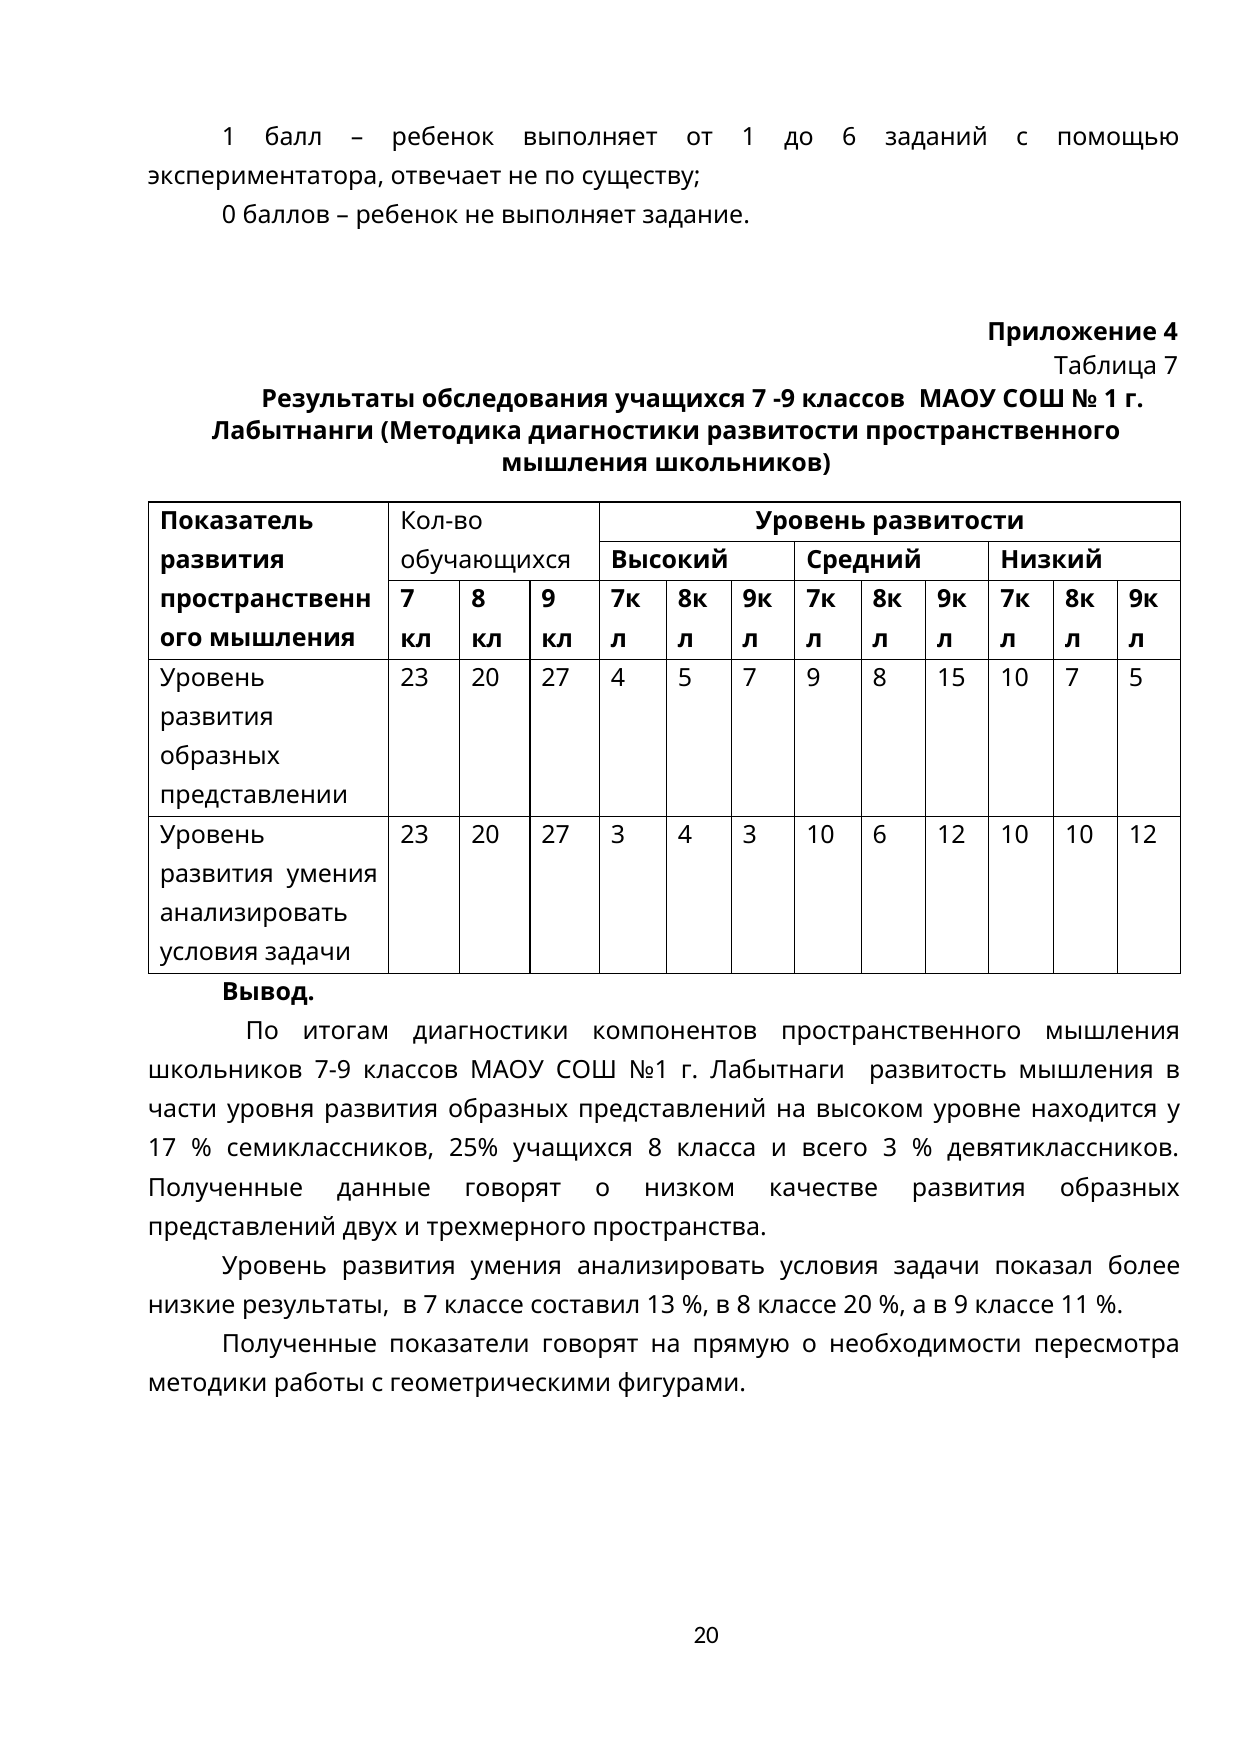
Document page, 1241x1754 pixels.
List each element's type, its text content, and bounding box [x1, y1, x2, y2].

text Приложение 4 [149, 314, 1178, 348]
table_cell 8кл [667, 581, 731, 659]
table_cell 9кл [732, 581, 794, 659]
table_cell 12 [926, 817, 988, 972]
table_cell 7кл [600, 581, 666, 659]
table_cell 4 [667, 817, 731, 972]
table_cell Уровень развития образных представлении [149, 660, 388, 816]
table_cell 7 кл [389, 581, 459, 659]
table_cell 7 [1054, 660, 1117, 816]
table_cell 5 [1118, 660, 1180, 816]
table_cell 9кл [926, 581, 988, 659]
table_cell 10 [795, 817, 861, 972]
text 0 баллов – ребенок не выполняет задание. [148, 196, 1181, 231]
table_cell Средний [795, 542, 988, 580]
table_cell 7 [732, 660, 794, 816]
table_cell 10 [989, 817, 1053, 972]
text Таблица 7 [149, 348, 1178, 382]
table_cell 20 [460, 817, 529, 972]
text Результаты обследования учащихся 7 -9 классов МАОУ СОШ № 1 г. Лабытнанги (Методика диагностики развитости пространственного мышления школьников) [149, 382, 1183, 479]
table_cell Низкий [989, 542, 1180, 580]
table_cell 6 [862, 817, 925, 972]
table_cell 27 [531, 660, 599, 816]
table_cell 5 [667, 660, 731, 816]
table_cell 20 [460, 660, 529, 816]
table_header Кол-во обучающихся [389, 503, 599, 580]
table_cell 15 [926, 660, 988, 816]
table_cell Высокий [600, 542, 794, 580]
table_cell 9 [795, 660, 861, 816]
table_cell 23 [389, 817, 459, 972]
table_cell 8 кл [460, 581, 529, 659]
text 1 балл – ребенок выполняет от 1 до 6 заданий с помощью экспериментатора, отвечает не по существу; [148, 118, 1181, 191]
table_cell 4 [600, 660, 666, 816]
table_cell 9кл [1118, 581, 1180, 659]
text По итогам диагностики компонентов пространственного мышления школьников 7-9 классов МАОУ СОШ №1 г. Лабытнаги развитость мышления в части уровня развития образных представлений на высоком уровне находится у 17 % семиклассников, 25% учащихся 8 класса и всего 3 % девятиклассников. Полученные данные говорят о низком качестве развития образных представлений двух и трехмерного пространства. [148, 1013, 1181, 1242]
table_cell 8 [862, 660, 925, 816]
table_cell 8кл [1054, 581, 1117, 659]
table_header Уровень развитости [600, 503, 1180, 541]
table_cell 3 [600, 817, 666, 972]
table_cell 23 [389, 660, 459, 816]
text Полученные показатели говорят на прямую о необходимости пересмотра методики работы с геометрическими фигурами. [148, 1326, 1181, 1399]
table_cell 10 [1054, 817, 1117, 972]
table_cell 7кл [795, 581, 861, 659]
table_cell Уровень развития умения анализировать условия задачи [149, 817, 388, 972]
table_cell 7кл [989, 581, 1053, 659]
table_cell 8кл [862, 581, 925, 659]
text Уровень развития умения анализировать условия задачи показал более низкие результаты, в 7 классе составил 13 %, в 8 классе 20 %, а в 9 классе 11 %. [148, 1248, 1181, 1321]
table_header Показатель развития пространственного мышления [149, 503, 388, 659]
table_cell 10 [989, 660, 1053, 816]
table_cell 3 [732, 817, 794, 972]
table_cell 9 кл [531, 581, 599, 659]
table_cell 12 [1118, 817, 1180, 972]
text Вывод. [148, 974, 1181, 1007]
table_cell 27 [531, 817, 599, 972]
